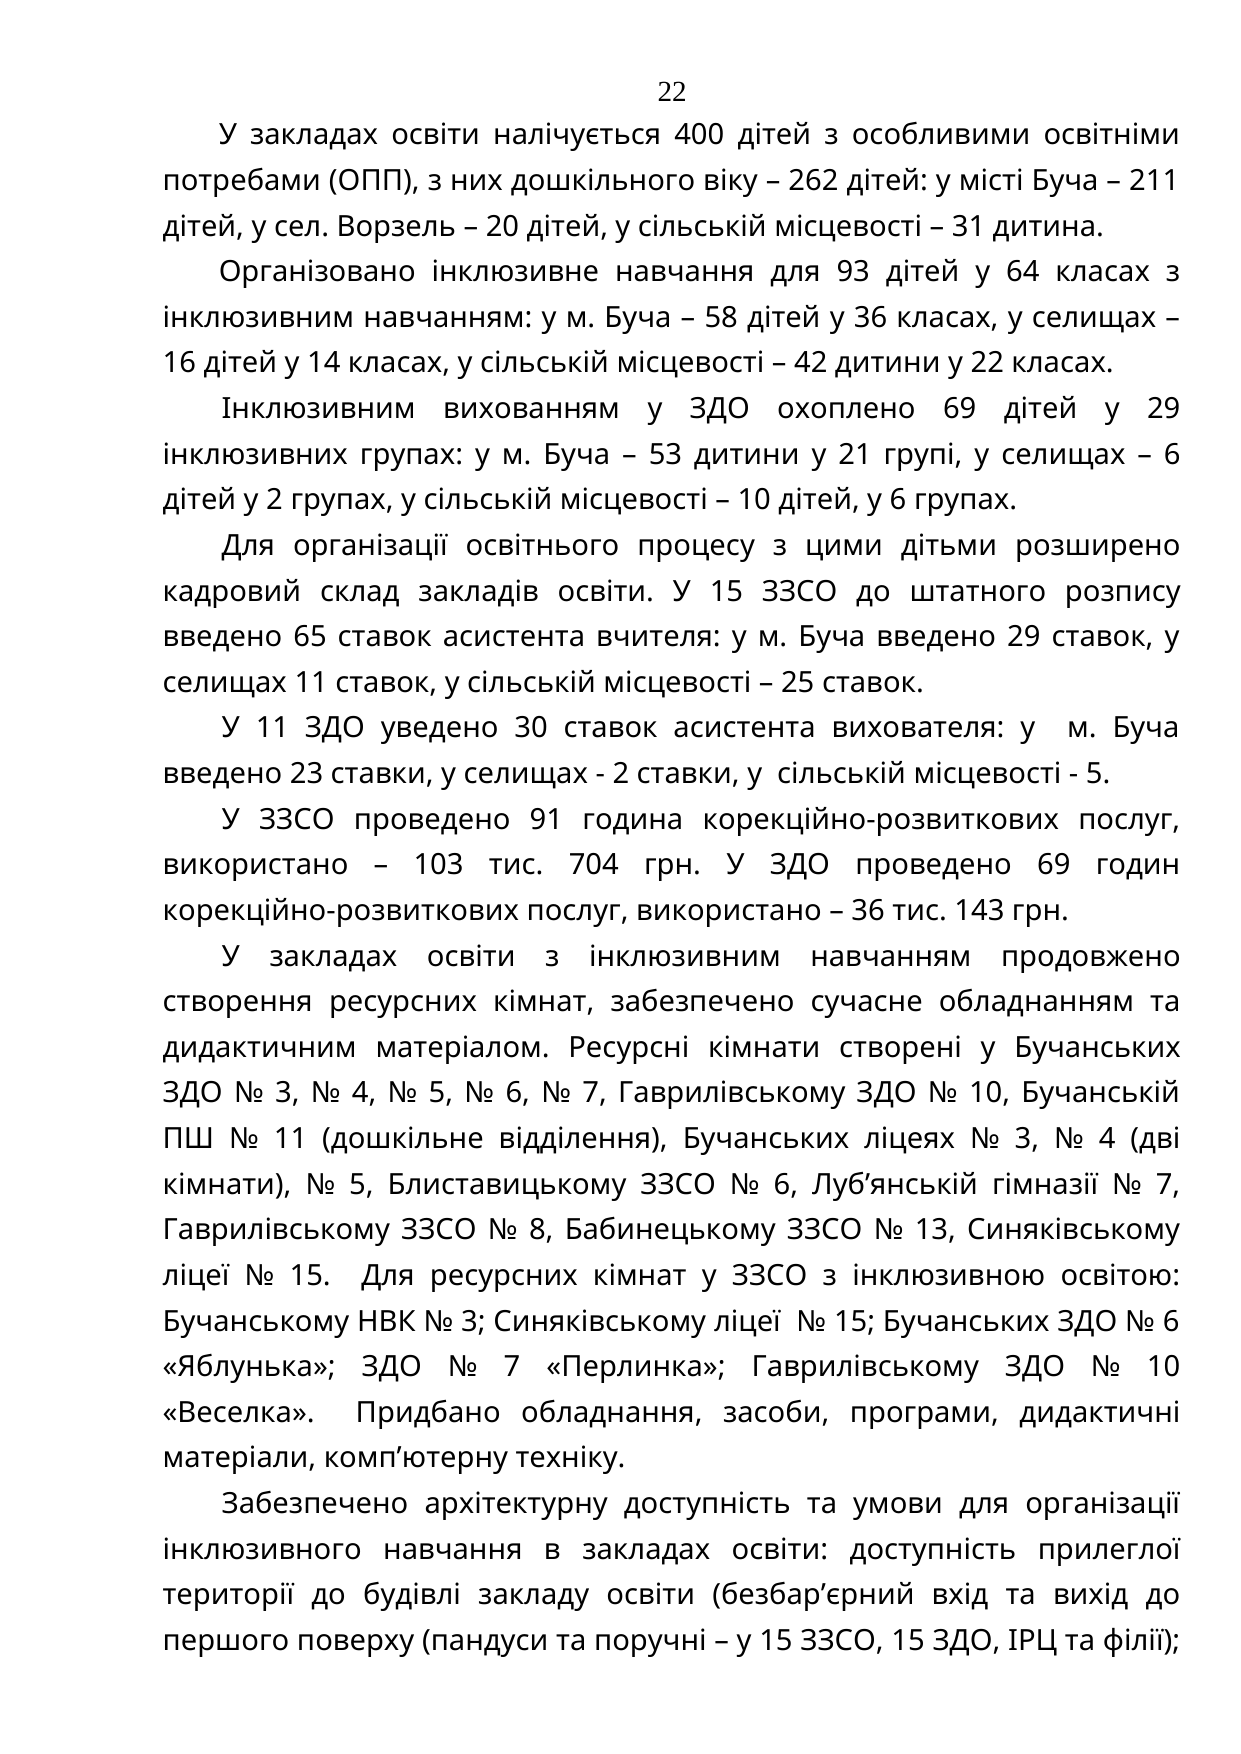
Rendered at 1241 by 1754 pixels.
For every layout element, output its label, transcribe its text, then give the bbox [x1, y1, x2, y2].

text У закладах освіти з інклюзивним навчанням продовжено створення ресурсних кімнат, забезпечено сучасне обладнанням та дидактичним матеріалом. Ресурсні кімнати створені у Бучанських ЗДО № 3, № 4, № 5, № 6, № 7, Гаврилівському ЗДО № 10, Бучанській ПШ № 11 (дошкільне відділення), Бучанських ліцеях № 3, № 4 (дві кімнати), № 5, Блиставицькому ЗЗСО № 6, Луб’янській гімназії № 7, Гаврилівському ЗЗСО № 8, Бабинецькому ЗЗСО № 13, Синяківському ліцеї № 15. Для ресурсних кімнат у ЗЗСО з інклюзивною освітою: Бучанському НВК № 3; Синяківському ліцеї № 15; Бучанських ЗДО № 6 «Яблунька»; ЗДО № 7 «Перлинка»; Гаврилівському ЗДО № 10 «Веселка». Придбано обладнання, засоби, програми, дидактичні матеріали, комп’ютерну техніку. [162, 935, 1181, 1476]
text Для організації освітнього процесу з цими дітьми розширено кадровий склад закладів освіти. У 15 ЗЗСО до штатного розпису введено 65 ставок асистента вчителя: у м. Буча введено 29 ставок, у селищах 11 ставок, у сільській місцевості – 25 ставок. [162, 524, 1181, 701]
text У закладах освіти налічується 400 дітей з особливими освітніми потребами (ОПП), з них дошкільного віку – 262 дітей: у місті Буча – 211 дітей, у сел. Ворзель – 20 дітей, у сільській місцевості – 31 дитина. [162, 113, 1181, 244]
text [162, 1482, 1181, 1659]
text У ЗЗСО проведено 91 година корекційно-розвиткових послуг, використано – 103 тис. 704 грн. У ЗДО проведено 69 годин корекційно-розвиткових послуг, використано – 36 тис. 143 грн. [162, 798, 1181, 929]
text Організовано інклюзивне навчання для 93 дітей у 64 класах з інклюзивним навчанням: у м. Буча – 58 дітей у 36 класах, у селищах – 16 дітей у 14 класах, у сільській місцевості – 42 дитини у 22 класах. [162, 250, 1181, 381]
text Інклюзивним вихованням у ЗДО охоплено 69 дітей у 29 інклюзивних групах: у м. Буча – 53 дитини у 21 групі, у селищах – 6 дітей у 2 групах, у сільській місцевості – 10 дітей, у 6 групах. [162, 387, 1181, 518]
text У 11 ЗДО уведено 30 ставок асистента вихователя: у м. Буча введено 23 ставки, у селищах - 2 ставки, у сільській місцевості - 5. [162, 707, 1181, 792]
